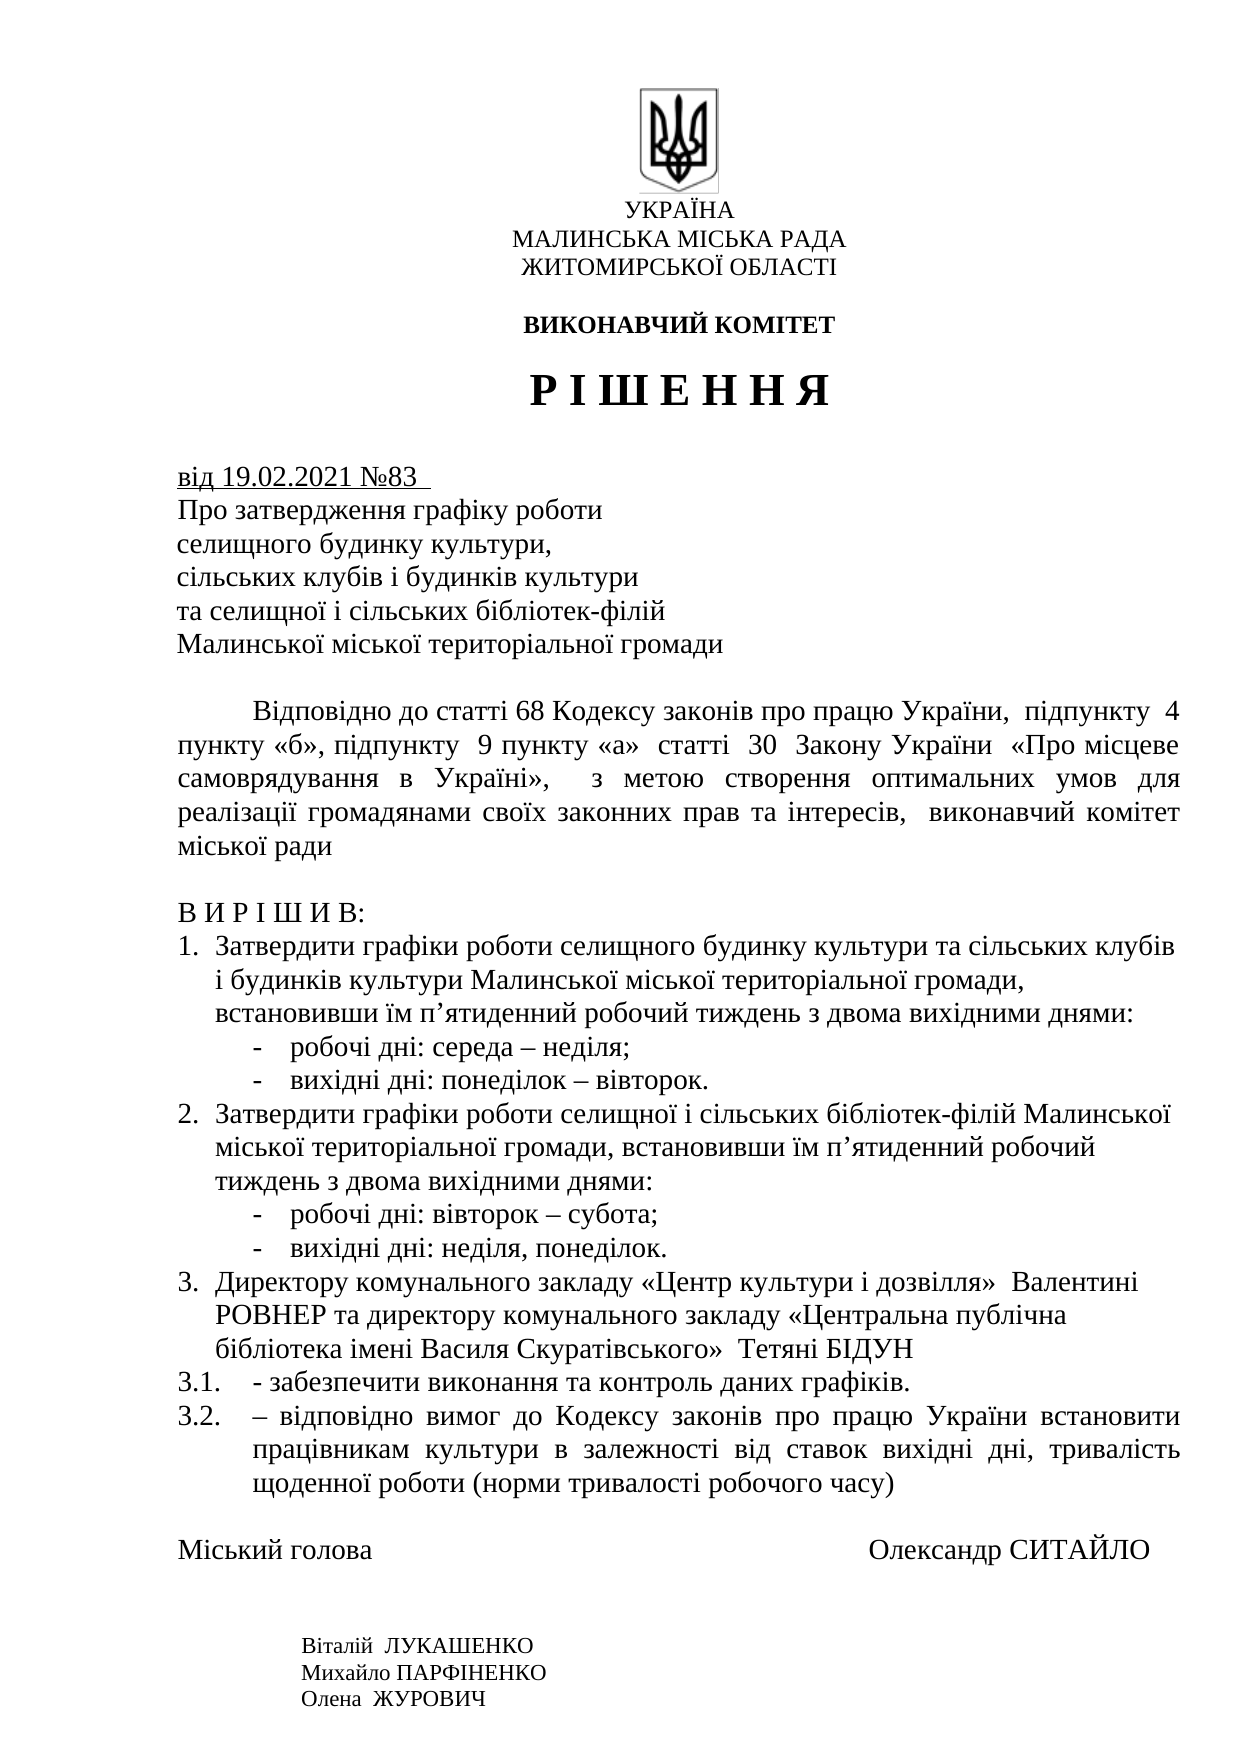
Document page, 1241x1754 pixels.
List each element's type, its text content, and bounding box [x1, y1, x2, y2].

list вихідні дні: неділя, понеділок. [252, 1230, 1181, 1264]
list робочі дні: вівторок – субота; [252, 1197, 1181, 1230]
text Про затвердження графіку роботи [118, 492, 1181, 526]
text Олена ЖУРОВИЧ [177, 1685, 1181, 1712]
subtitle УКРАЇНА [177, 195, 1181, 224]
text та селищної і сільських бібліотек-філій [118, 593, 1181, 626]
list Затвердити графіки роботи селищної і сільських бібліотек-філій Малинської міської територіальної громади, встановивши їм п’ятиденний робочий тиждень з двома вихідними днями: [177, 1096, 1181, 1197]
list Затвердити графіки роботи селищного будинку культури та сільських клубів і будинків культури Малинської міської територіальної громади, встановивши їм п’ятиденний робочий тиждень з двома вихідними днями: [177, 928, 1181, 1029]
subtitle ВИКОНАВЧИЙ КОМІТЕТ [177, 310, 1181, 339]
list робочі дні: середа – неділя; [252, 1029, 1181, 1062]
text від 19.02.2021 №83 [177, 459, 1181, 492]
list Директору комунального закладу «Центр культури і дозвілля» Валентині РОВНЕР та директору комунального закладу «Центральна публічна бібліотека імені Василя Скуратівського» Тетяні БІДУН [177, 1264, 1181, 1364]
text ЖИТОМИРСЬКОЇ ОБЛАСТІ [177, 252, 1181, 281]
picture [639, 88, 720, 195]
text Міський голова Олександр СИТАЙЛО [177, 1532, 1181, 1566]
text Михайло ПАРФІНЕНКО [177, 1659, 1181, 1685]
text Віталій ЛУКАШЕНКО [177, 1633, 1181, 1659]
subtitle Р І Ш Е Н Н Я [177, 363, 1181, 415]
text селищного будинку культури, [118, 526, 1181, 559]
text Відповідно до статті 68 Кодексу законів про працю України, підпункту 4 пункту «б», підпункту 9 пункту «а» статті 30 Закону України «Про місцеве самоврядування в Україні», з метою створення оптимальних умов для реалізації громадянами своїх законних прав та інтересів, виконавчий комітет міської ради [177, 693, 1181, 861]
list - забезпечити виконання та контроль даних графіків. [177, 1364, 1181, 1398]
text Малинської міської територіальної громади [118, 626, 1181, 660]
list вихідні дні: понеділок – вівторок. [252, 1062, 1181, 1096]
text сільських клубів і будинків культури [118, 559, 1181, 593]
list – відповідно вимог до Кодексу законів про працю України встановити працівникам культури в залежності від ставок вихідні дні, тривалість щоденної роботи (норми тривалості робочого часу) [177, 1398, 1181, 1498]
text В И Р І Ш И В: [177, 895, 1181, 928]
text МАЛИНСЬКА МІСЬКА РАДА [177, 224, 1181, 252]
